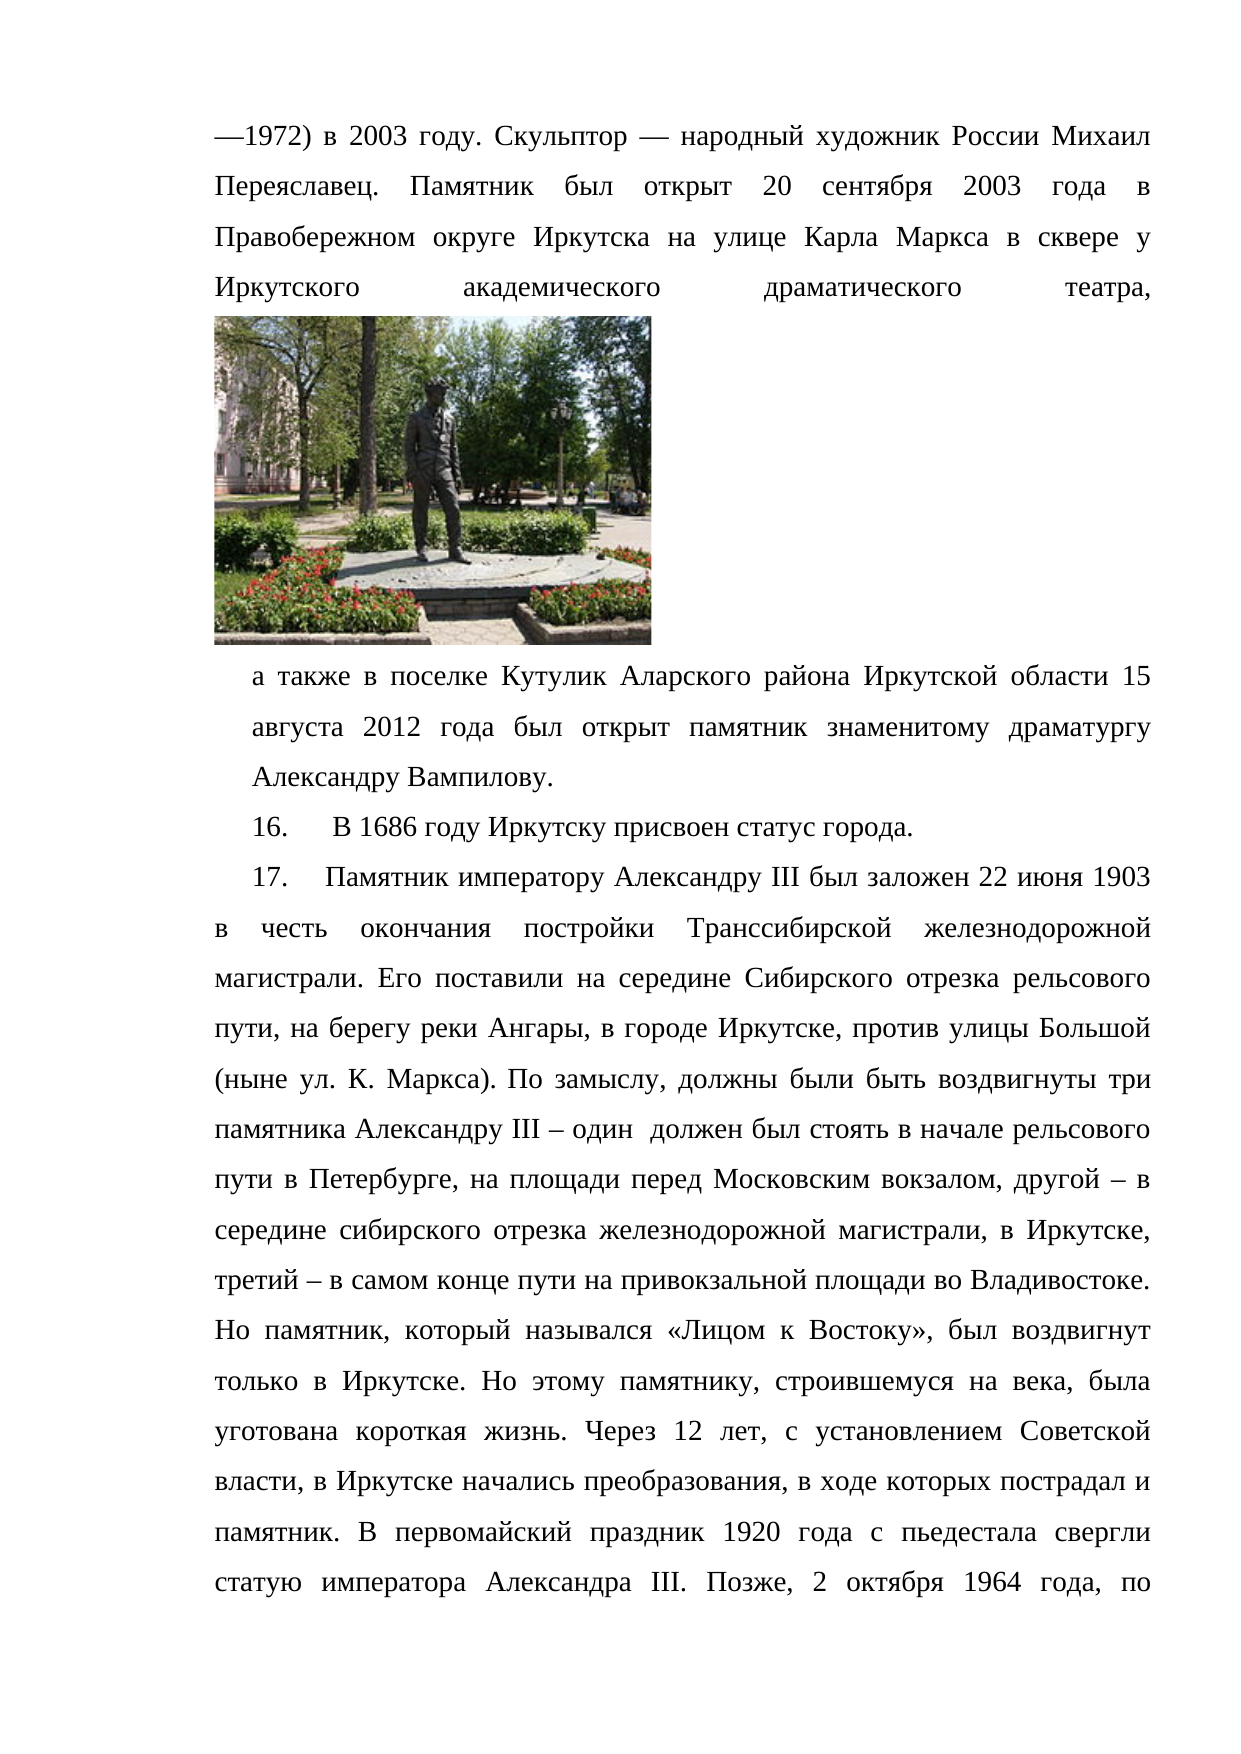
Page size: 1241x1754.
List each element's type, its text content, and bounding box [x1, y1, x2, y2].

list а также в поселке Кутулик Аларского района Иркутской области 15 августа 2012 года был открыт памятник знаменитому драматургу Александру Вампилову. [252, 742, 1152, 792]
picture [214, 316, 652, 645]
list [214, 118, 1152, 644]
list а также в поселке Кутулик Аларского района Иркутской области 15 августа 2012 года был открыт памятник знаменитому драматургу Александру Вампилову. [252, 658, 1152, 709]
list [214, 859, 1152, 1597]
list В 1686 году Иркутску присвоен статус города. [214, 809, 1152, 843]
